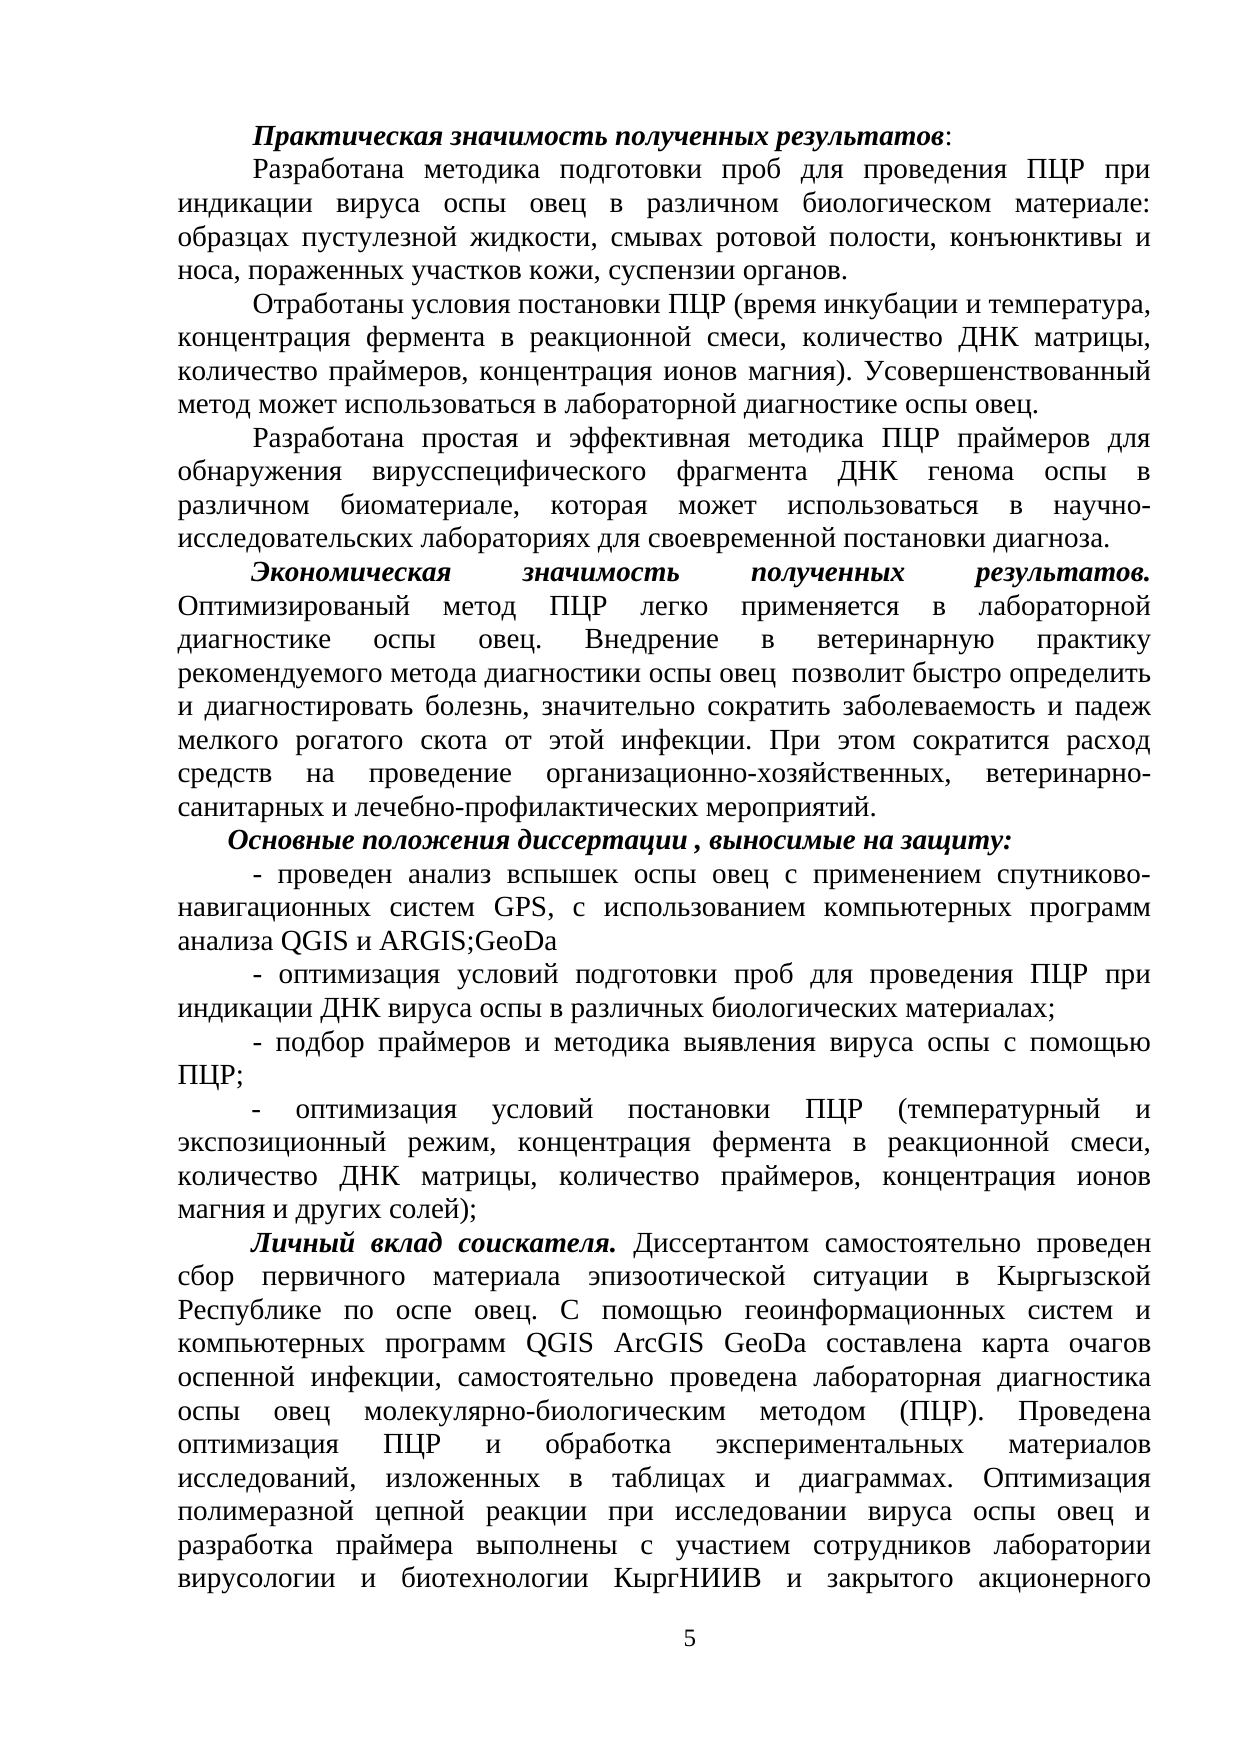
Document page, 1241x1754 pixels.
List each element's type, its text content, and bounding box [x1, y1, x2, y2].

text - оптимизация условий постановки ПЦР (температурный и экспозиционный режим, концентрация фермента в реакционной смеси, количество ДНК матрицы, количество праймеров, концентрация ионов магния и других солей); [177, 1091, 1152, 1225]
text - проведен анализ вспышек оспы овец с применением спутниково-навигационных систем GPS, с использованием компьютерных программ анализа QGIS и ARGIS;GeoDa [177, 856, 1152, 957]
text Экономическая значимость полученных результатов. Оптимизированый метод ПЦР легко применяется в лабораторной диагностике оспы овец. Внедрение в ветеринарную практику рекомендуемого метода диагностики оспы овец позволит быстро определить и диагностировать болезнь, значительно сократить заболеваемость и падеж мелкого рогатого скота от этой инфекции. При этом сократится расход средств на проведение организационно-хозяйственных, ветеринарно-санитарных и лечебно-профилактических мероприятий. [177, 554, 1152, 822]
text Практическая значимость полученных результатов: [177, 118, 1152, 152]
text - подбор праймеров и методика выявления вируса оспы с помощью ПЦР; [177, 1024, 1152, 1091]
text - оптимизация условий подготовки проб для проведения ПЦР при индикации ДНК вируса оспы в различных биологических материалах; [177, 957, 1152, 1024]
text Разработана простая и эффективная методика ПЦР праймеров для обнаружения вирусспецифического фрагмента ДНК генома оспы в различном биоматериале, которая может использоваться в научно-исследовательских лабораториях для своевременной постановки диагноза. [177, 420, 1152, 554]
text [177, 1225, 1152, 1594]
text Основные положения диссертации , выносимые на защиту: [177, 822, 1152, 856]
text Разработана методика подготовки проб для проведения ПЦР при индикации вируса оспы овец в различном биологическом материале: образцах пустулезной жидкости, смывах ротовой полости, конъюнктивы и носа, пораженных участков кожи, суспензии органов. [177, 152, 1152, 286]
text Отработаны условия постановки ПЦР (время инкубации и температура, концентрация фермента в реакционной смеси, количество ДНК матрицы, количество праймеров, концентрация ионов магния). Усовершенствованный метод может использоваться в лабораторной диагностике оспы овец. [177, 286, 1152, 420]
